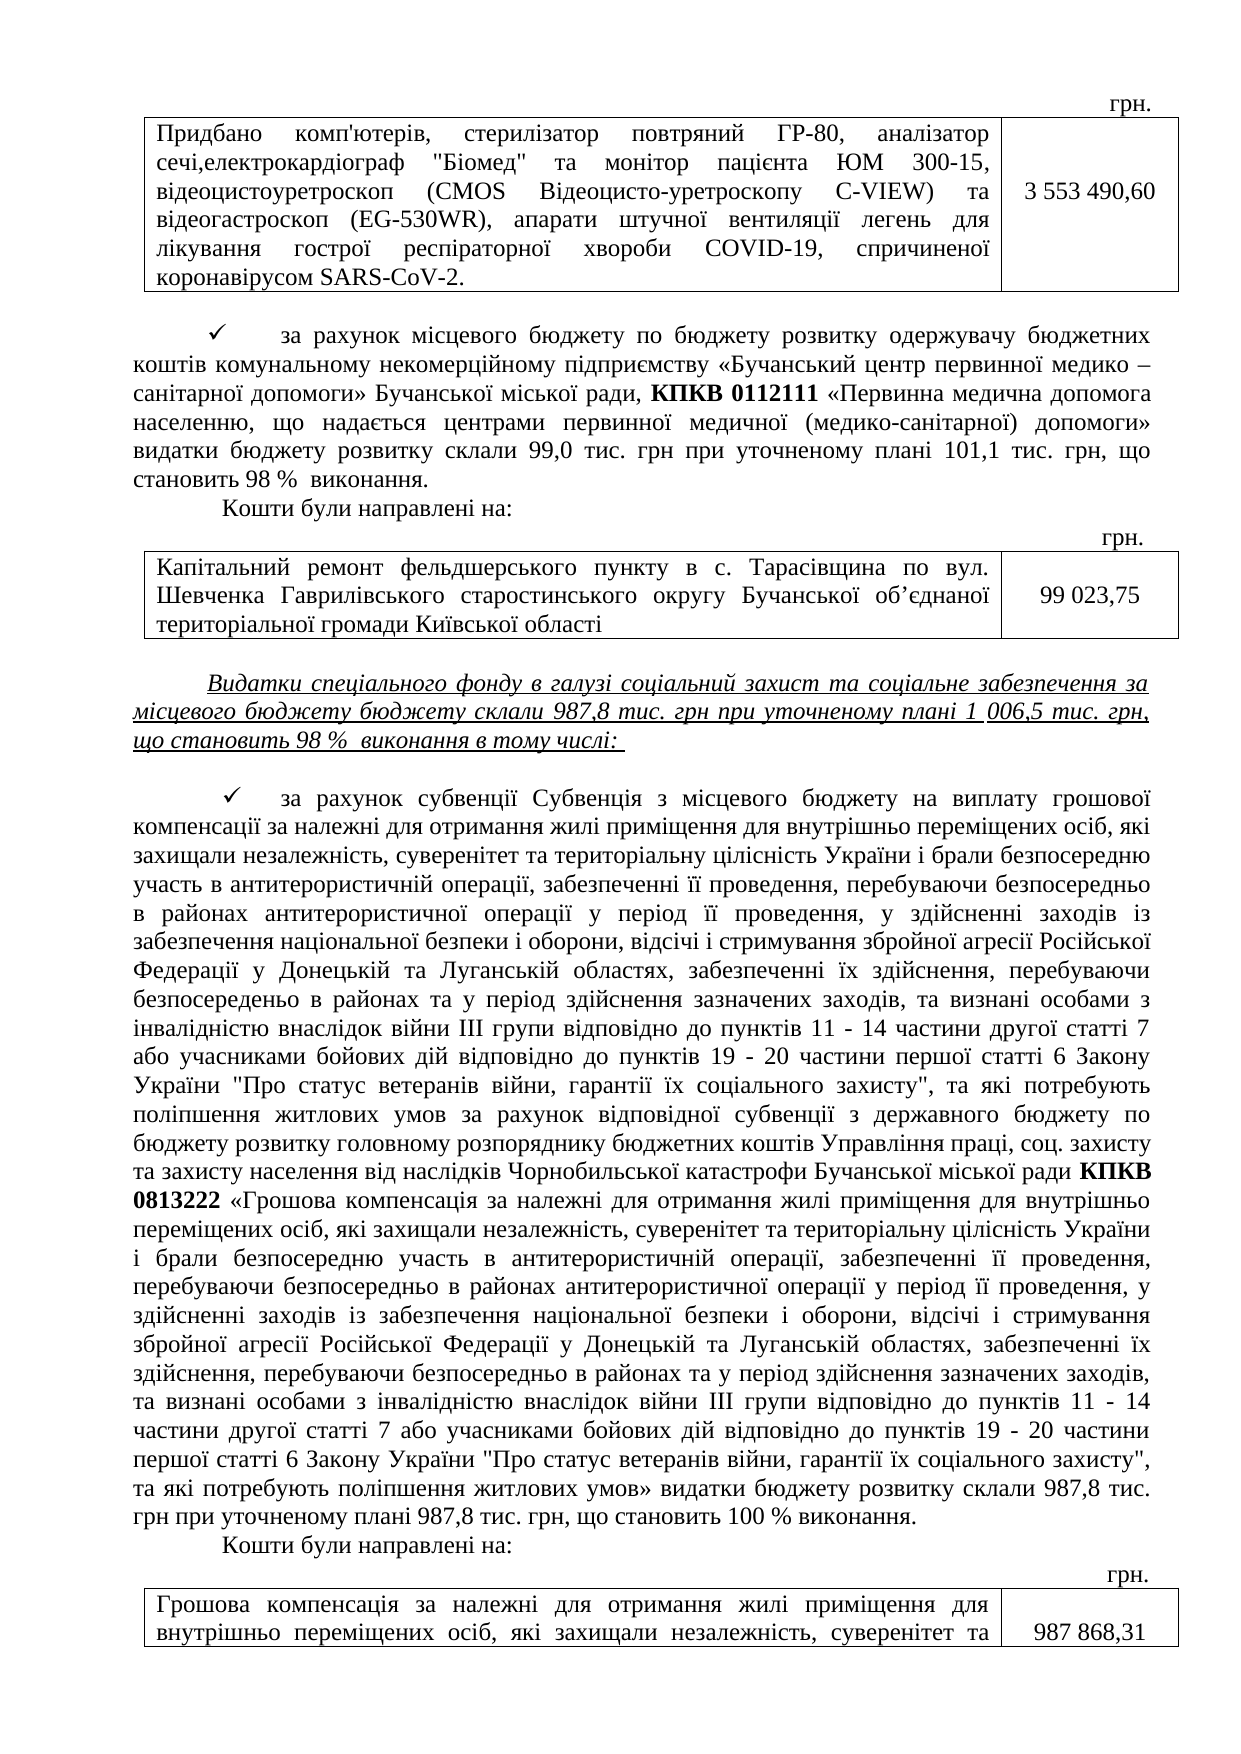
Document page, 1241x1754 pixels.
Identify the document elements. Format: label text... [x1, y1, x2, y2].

table_header Придбано комп'ютерів, стерилізатор повтряний ГР-80, аналізатор сечі,електрокардіограф "Біомед" та монітор пацієнта ЮМ 300-15, відеоцистоуретроскоп (CMOS Відеоцисто-уретроскопу C-VIEW) та відеогастроскоп (EG-530WR), апарати штучної вентиляції легень для лікування гострої респіраторної хвороби COVID-19, спричиненої коронавірусом SARS-CoV-2. [145, 118, 1001, 291]
table_header 99 023,75 [1002, 552, 1178, 638]
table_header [145, 1589, 1001, 1646]
text грн. [169, 1559, 1152, 1588]
table_header 987 868,31 [1002, 1589, 1178, 1646]
text грн. [133, 88, 1152, 117]
list за рахунок місцевого бюджету по бюджету розвитку одержувачу бюджетних коштів комунальному некомерційному підприємству «Бучанський центр первинної медико – санітарної допомоги» Бучанської міської ради, КПКВ 0112111 «Первинна медична допомога населенню, що надається центрами первинної медичної (медико-санітарної) допомоги» видатки бюджету розвитку склали 99,0 тис. грн при уточненому плані 101,1 тис. грн, що становить 98 % виконання. [133, 321, 1152, 493]
text грн. [133, 522, 1152, 551]
table_header Капітальний ремонт фельдшерського пункту в с. Тарасівщина по вул. Шевченка Гаврилівського старостинського округу Бучанської об’єднаної територіальної громади Київської області [145, 552, 1001, 638]
list за рахунок субвенції Субвенція з місцевого бюджету на виплату грошової компенсації за належні для отримання жилі приміщення для внутрішньо переміщених осіб, які захищали незалежність, суверенітет та територіальну цілісність України і брали безпосередню участь в антитерористичній операції, забезпеченні її проведення, перебуваючи безпосередньо в районах антитерористичної операції у період її проведення, у здійсненні заходів із забезпечення національної безпеки і оборони, відсічі і стримування збройної агресії Російської Федерації у Донецькій та Луганській областях, забезпеченні їх здійснення, перебуваючи безпосереденьо в районах та у період здійснення зазначених заходів, та визнані особами з інвалідністю внаслідок війни III групи відповідно до пунктів 11 - 14 частини другої статті 7 або учасниками бойових дій відповідно до пунктів 19 - 20 частини першої статті 6 Закону України "Про статус ветеранів війни, гарантії їх соціального захисту", та які потребують поліпшення житлових умов за рахунок відповідної субвенції з державного бюджету по бюджету розвитку головному розпоряднику бюджетних коштів Управління праці, соц. захисту та захисту населення від наслідків Чорнобильської катастрофи Бучанської міської ради КПКВ 0813222 «Грошова компенсація за належні для отримання жилі приміщення для внутрішньо переміщених осіб, які захищали незалежність, суверенітет та територіальну цілісність України і брали безпосередню участь в антитерористичній операції, забезпеченні її проведення, перебуваючи безпосередньо в районах антитерористичної операції у період її проведення, у здійсненні заходів із забезпечення національної безпеки і оборони, відсічі і стримування збройної агресії Російської Федерації у Донецькій та Луганській областях, забезпеченні їх здійснення, перебуваючи безпосередньо в районах та у період здійснення зазначених заходів, та визнані особами з інвалідністю внаслідок війни III групи відповідно до пунктів 11 - 14 частини другої статті 7 або учасниками бойових дій відповідно до пунктів 19 - 20 частини першої статті 6 Закону України "Про статус ветеранів війни, гарантії їх соціального захисту", та які потребують поліпшення житлових умов» видатки бюджету розвитку склали 987,8 тис. грн при уточненому плані 987,8 тис. грн, що становить 100 % виконання. [133, 783, 1152, 1530]
text Кошти були направлені на: [222, 1530, 1152, 1559]
text Кошти були направлені на: [222, 493, 1152, 522]
table_header 3 553 490,60 [1002, 118, 1178, 291]
text Видатки спеціального фонду в галузі соціальний захист та соціальне забезпечення за місцевого бюджету бюджету склали 987,8 тис. грн при уточненому плані 1 006,5 тис. грн, що становить 98 % виконання в тому числі: [133, 668, 1152, 754]
